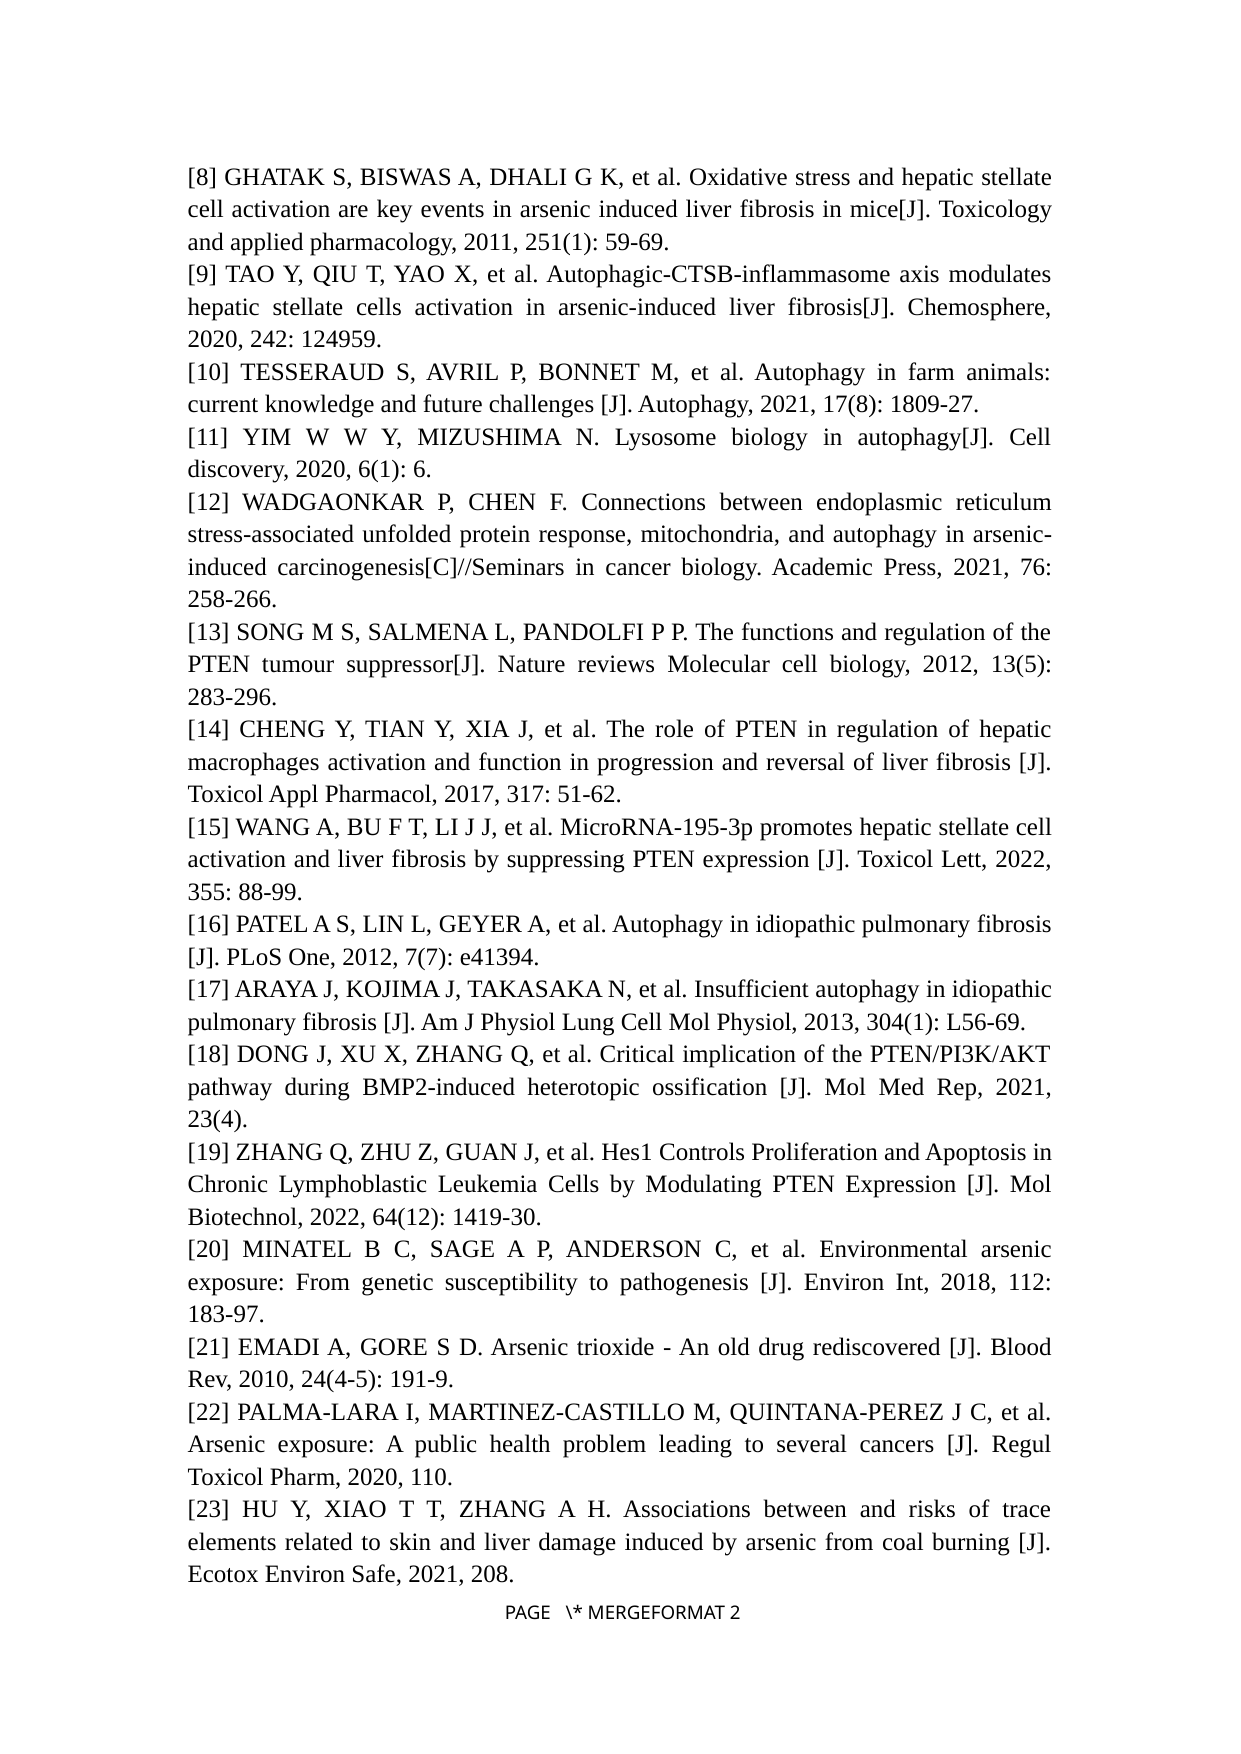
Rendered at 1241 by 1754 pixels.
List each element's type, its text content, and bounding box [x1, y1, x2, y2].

text [11] YIM W W Y, MIZUSHIMA N. Lysosome biology in autophagy[J]. Cell discovery, 2020, 6(1): 6. [187, 420, 1053, 485]
text [17] ARAYA J, KOJIMA J, TAKASAKA N, et al. Insufficient autophagy in idiopathic pulmonary fibrosis [J]. Am J Physiol Lung Cell Mol Physiol, 2013, 304(1): L56-69. [187, 972, 1053, 1037]
text [14] CHENG Y, TIAN Y, XIA J, et al. The role of PTEN in regulation of hepatic macrophages activation and function in progression and reversal of liver fibrosis [J]. Toxicol Appl Pharmacol, 2017, 317: 51-62. [187, 712, 1053, 810]
text [20] MINATEL B C, SAGE A P, ANDERSON C, et al. Environmental arsenic exposure: From genetic susceptibility to pathogenesis [J]. Environ Int, 2018, 112: 183-97. [187, 1232, 1053, 1330]
text [19] ZHANG Q, ZHU Z, GUAN J, et al. Hes1 Controls Proliferation and Apoptosis in Chronic Lymphoblastic Leukemia Cells by Modulating PTEN Expression [J]. Mol Biotechnol, 2022, 64(12): 1419-30. [187, 1135, 1053, 1232]
text [18] DONG J, XU X, ZHANG Q, et al. Critical implication of the PTEN/PI3K/AKT pathway during BMP2-induced heterotopic ossification [J]. Mol Med Rep, 2021, 23(4). [187, 1037, 1053, 1135]
text [21] EMADI A, GORE S D. Arsenic trioxide - An old drug rediscovered [J]. Blood Rev, 2010, 24(4-5): 191-9. [187, 1330, 1053, 1395]
text [12] WADGAONKAR P, CHEN F. Connections between endoplasmic reticulum stress-associated unfolded protein response, mitochondria, and autophagy in arsenic-induced carcinogenesis[C]//Seminars in cancer biology. Academic Press, 2021, 76: 258-266. [187, 485, 1053, 615]
text [9] TAO Y, QIU T, YAO X, et al. Autophagic-CTSB-inflammasome axis modulates hepatic stellate cells activation in arsenic-induced liver fibrosis[J]. Chemosphere, 2020, 242: 124959. [187, 257, 1053, 355]
text [10] TESSERAUD S, AVRIL P, BONNET M, et al. Autophagy in farm animals: current knowledge and future challenges [J]. Autophagy, 2021, 17(8): 1809-27. [187, 355, 1053, 420]
text [23] HU Y, XIAO T T, ZHANG A H. Associations between and risks of trace elements related to skin and liver damage induced by arsenic from coal burning [J]. Ecotox Environ Safe, 2021, 208. [187, 1492, 1053, 1590]
text [15] WANG A, BU F T, LI J J, et al. MicroRNA-195-3p promotes hepatic stellate cell activation and liver fibrosis by suppressing PTEN expression [J]. Toxicol Lett, 2022, 355: 88-99. [187, 810, 1053, 907]
text [13] SONG M S, SALMENA L, PANDOLFI P P. The functions and regulation of the PTEN tumour suppressor[J]. Nature reviews Molecular cell biology, 2012, 13(5): 283-296. [187, 615, 1053, 712]
text [16] PATEL A S, LIN L, GEYER A, et al. Autophagy in idiopathic pulmonary fibrosis [J]. PLoS One, 2012, 7(7): e41394. [187, 907, 1053, 972]
text [22] PALMA-LARA I, MARTINEZ-CASTILLO M, QUINTANA-PEREZ J C, et al. Arsenic exposure: A public health problem leading to several cancers [J]. Regul Toxicol Pharm, 2020, 110. [187, 1395, 1053, 1492]
text [8] GHATAK S, BISWAS A, DHALI G K, et al. Oxidative stress and hepatic stellate cell activation are key events in arsenic induced liver fibrosis in mice[J]. Toxicology and applied pharmacology, 2011, 251(1): 59-69. [187, 160, 1053, 257]
